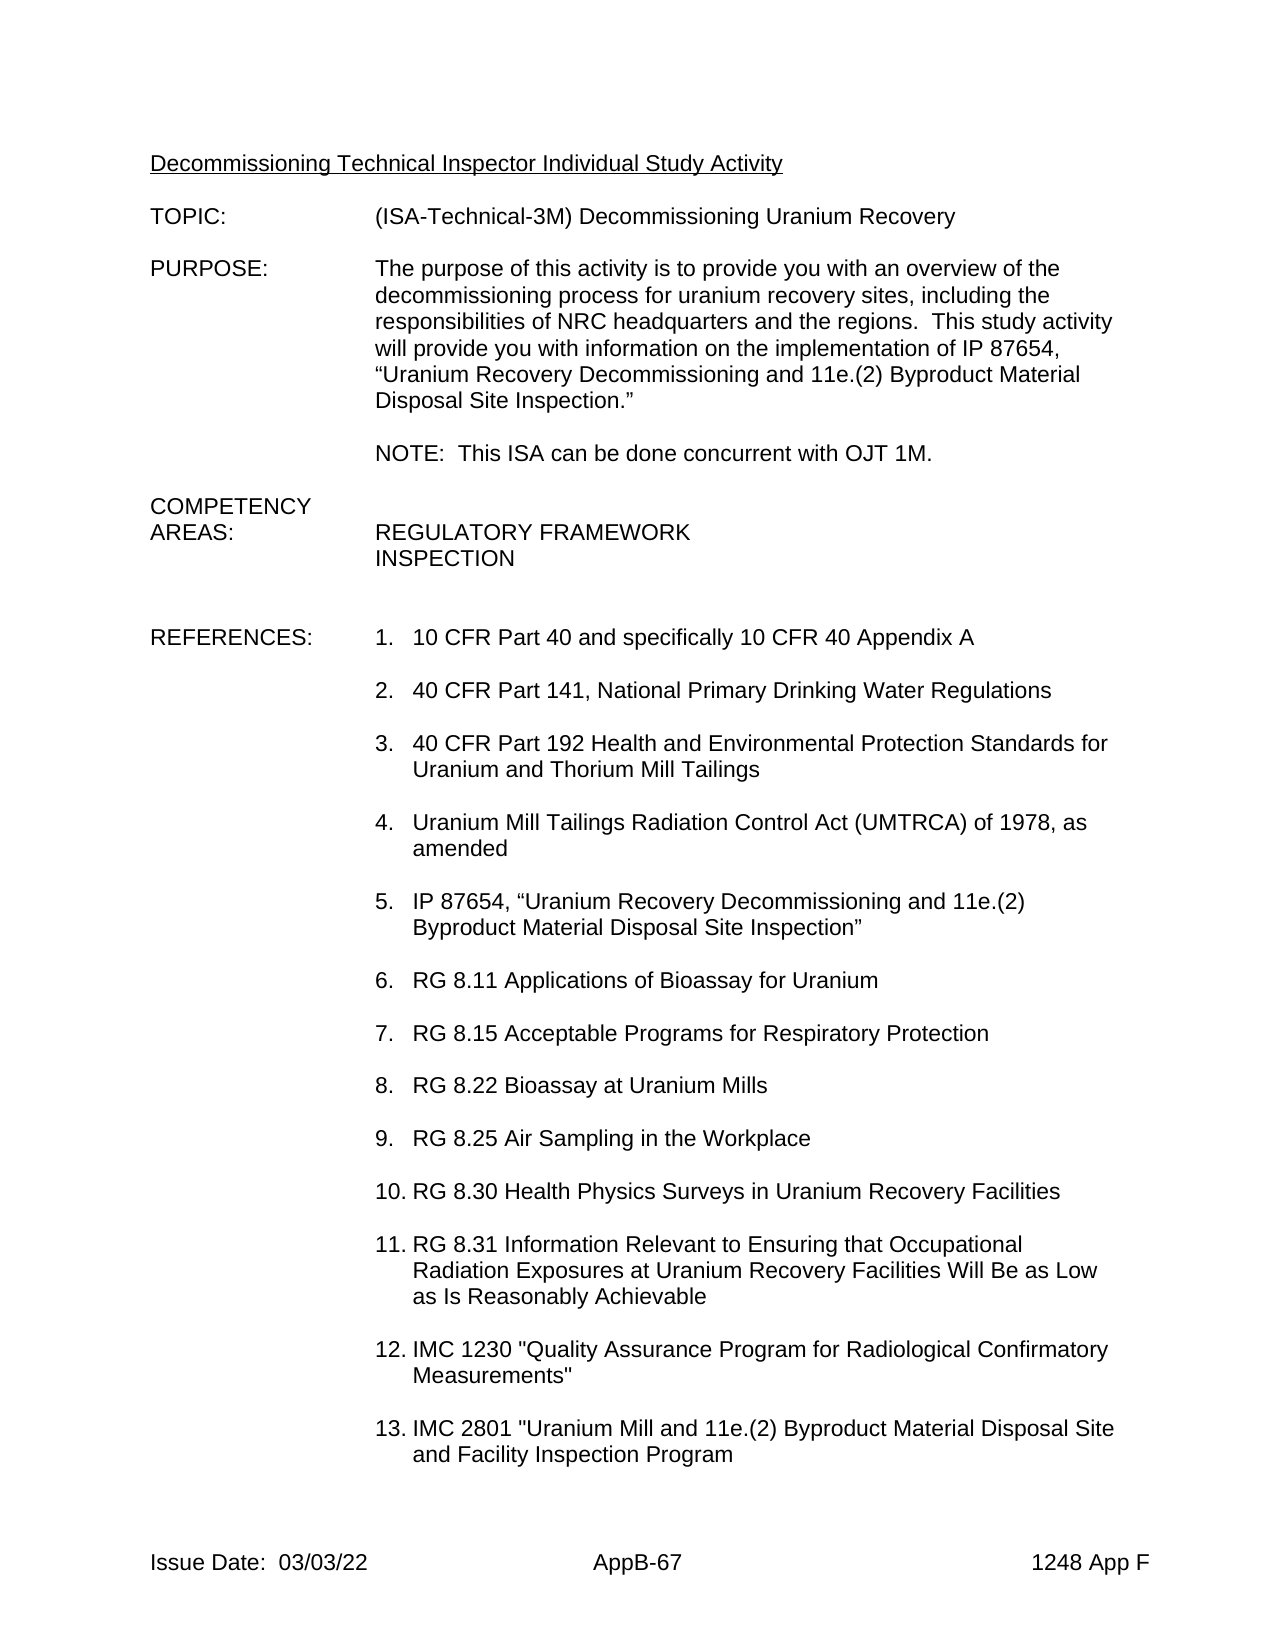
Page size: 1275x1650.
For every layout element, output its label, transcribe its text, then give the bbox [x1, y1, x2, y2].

text INSPECTION [150, 545, 1125, 572]
list RG 8.31 Information Relevant to Ensuring that Occupational Radiation Exposures at Uranium Recovery Facilities Will Be as Low as Is Reasonably Achievable [375, 1231, 1125, 1309]
text NOTE: This ISA can be done concurrent with OJT 1M. [375, 440, 1125, 466]
text TOPIC: (ISA-Technical-3M) Decommissioning Uranium Recovery [150, 203, 1125, 229]
text REFERENCES: 1. 10 CFR Part 40 and specifically 10 CFR 40 Appendix A [150, 624, 1125, 651]
list RG 8.30 Health Physics Surveys in Uranium Recovery Facilities [375, 1178, 1125, 1204]
list IMC 1230 "Quality Assurance Program for Radiological Confirmatory Measurements" [375, 1336, 1125, 1389]
list 40 CFR Part 141, National Primary Drinking Water Regulations [375, 677, 1125, 703]
list Uranium Mill Tailings Radiation Control Act (UMTRCA) of 1978, as amended [375, 809, 1125, 862]
list IP 87654, “Uranium Recovery Decommissioning and 11e.(2) Byproduct Material Disposal Site Inspection” [375, 888, 1125, 941]
list RG 8.11 Applications of Bioassay for Uranium [375, 967, 1125, 993]
text COMPETENCY [150, 493, 1125, 519]
list IMC 2801 "Uranium Mill and 11e.(2) Byproduct Material Disposal Site and Facility Inspection Program [375, 1415, 1125, 1468]
list 40 CFR Part 192 Health and Environmental Protection Standards for Uranium and Thorium Mill Tailings [375, 730, 1125, 782]
text PURPOSE: The purpose of this activity is to provide you with an overview of the decommissioning process for uranium recovery sites, including the responsibilities of NRC headquarters and the regions. This study activity will provide you with information on the implementation of IP 87654, “Uranium Recovery Decommissioning and 11e.(2) Byproduct Material Disposal Site Inspection.” [150, 255, 1125, 413]
text Decommissioning Technical Inspector Individual Study Activity [150, 150, 1125, 176]
text AREAS: REGULATORY FRAMEWORK [150, 519, 1125, 545]
list RG 8.15 Acceptable Programs for Respiratory Protection [375, 1020, 1125, 1046]
list RG 8.25 Air Sampling in the Workplace [375, 1125, 1125, 1151]
list RG 8.22 Bioassay at Uranium Mills [375, 1072, 1125, 1099]
